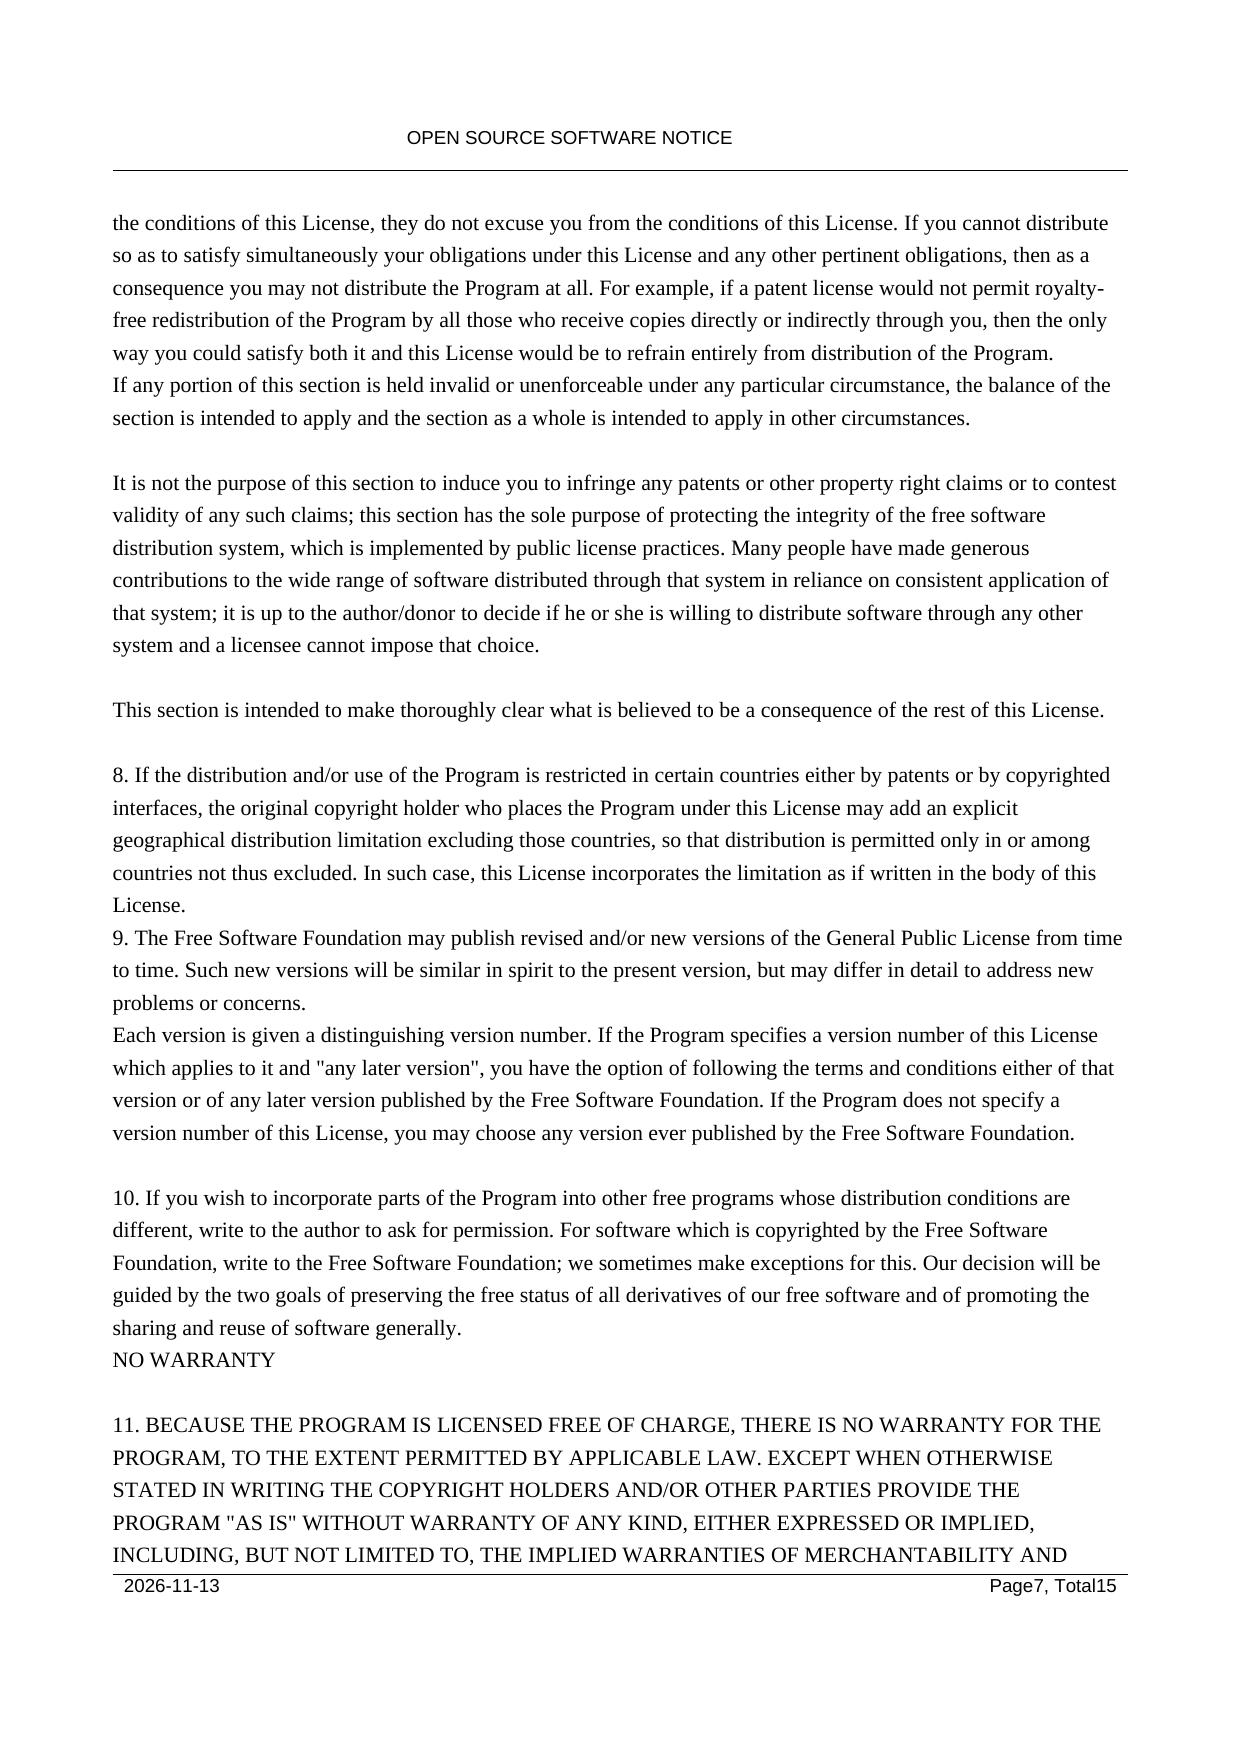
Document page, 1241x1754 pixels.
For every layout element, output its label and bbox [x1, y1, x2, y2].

text [112, 206, 1128, 1571]
